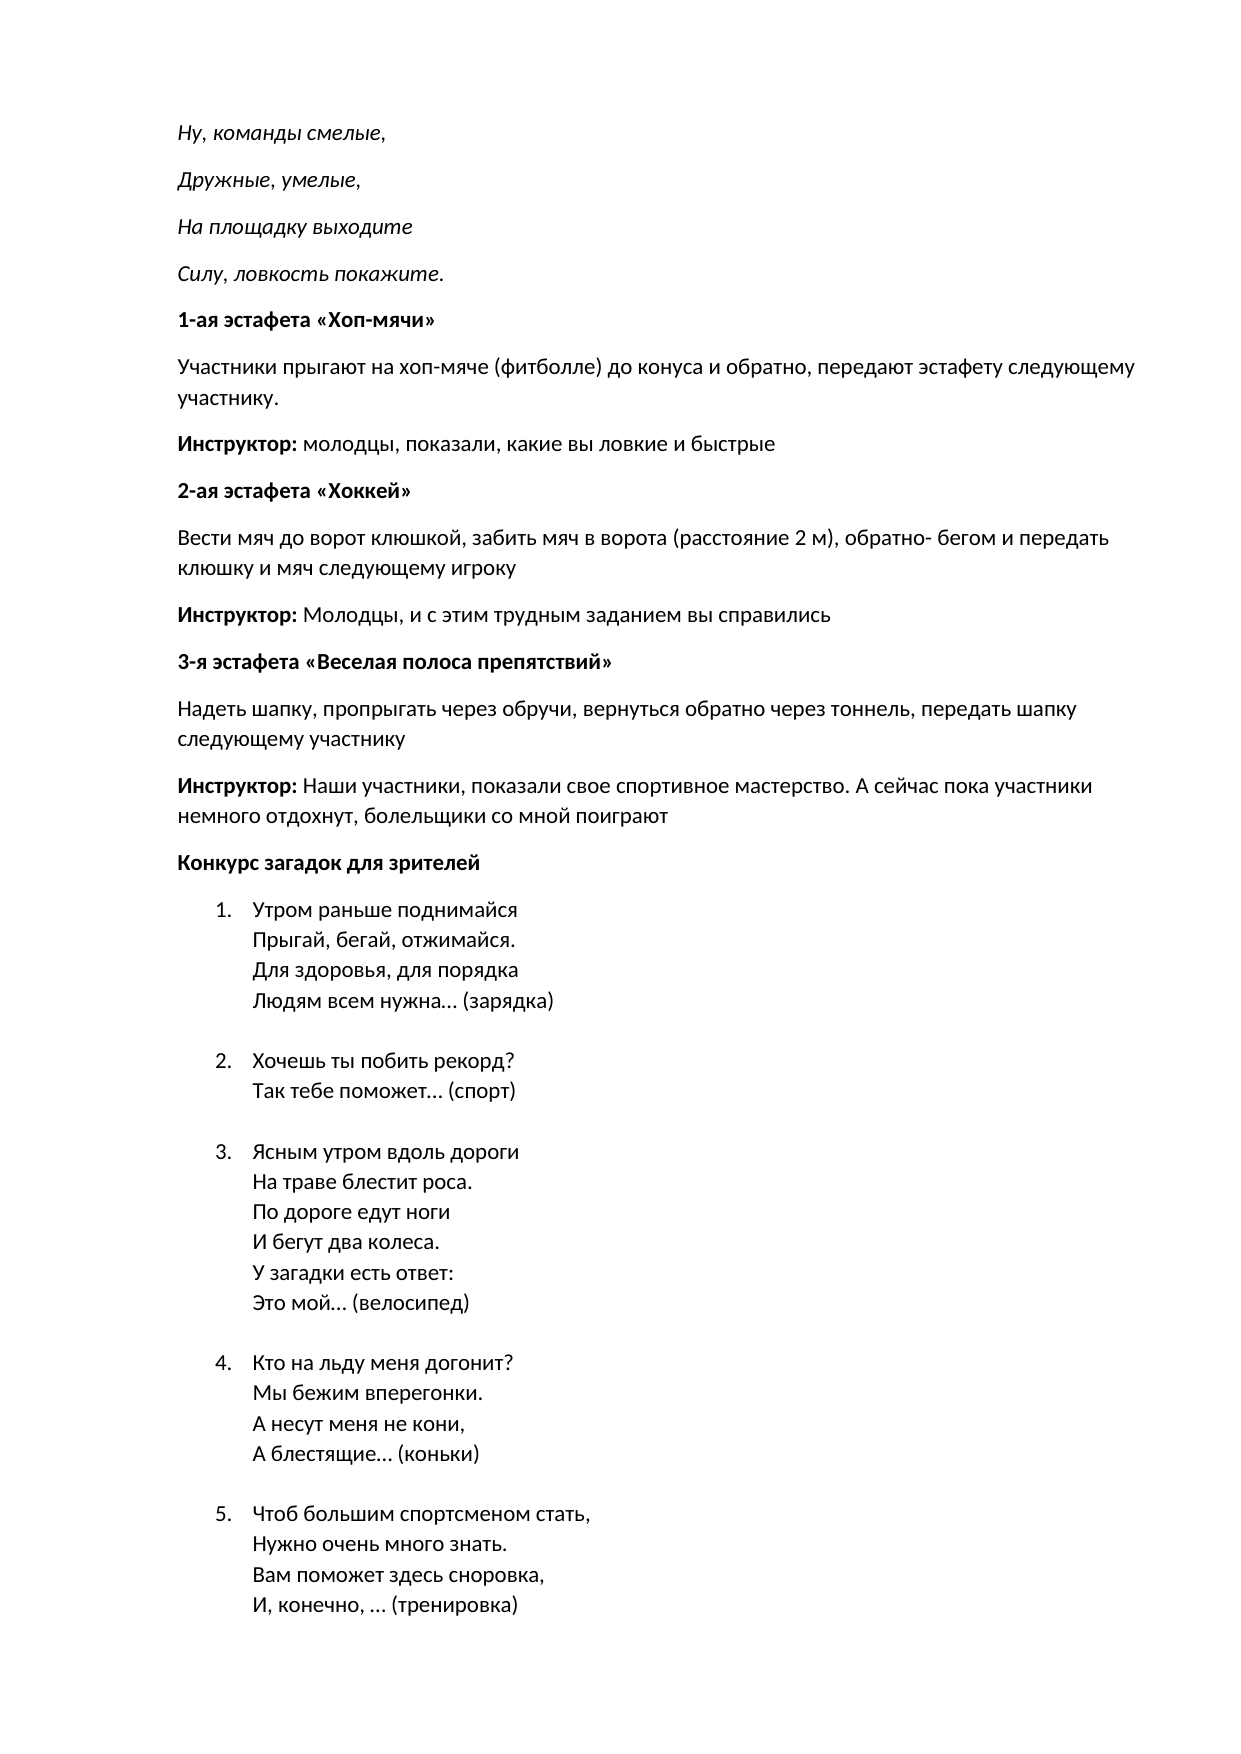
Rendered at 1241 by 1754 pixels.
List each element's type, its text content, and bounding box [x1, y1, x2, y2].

list Вам поможет здесь сноровка, [252, 1560, 1152, 1588]
list Так тебе поможет… (спорт) [252, 1076, 1152, 1104]
text Инструктор: Наши участники, показали свое спортивное мастерство. А сейчас пока участники немного отдохнут, болельщики со мной поиграют [177, 771, 1152, 829]
text Конкурс загадок для зрителей [177, 848, 1152, 876]
list А блестящие… (коньки) [252, 1439, 1152, 1467]
text Инструктор: Молодцы, и с этим трудным заданием вы справились [177, 600, 1152, 628]
text Вести мяч до ворот клюшкой, забить мяч в ворота (расстояние ), обратно- бегом и передать клюшку и мяч следующему игроку [177, 523, 1152, 582]
list На траве блестит роса. [252, 1167, 1152, 1195]
list И бегут два колеса. [252, 1227, 1152, 1256]
list Хочешь ты побить рекорд? [215, 1046, 1152, 1074]
text Силу, ловкость покажите. [177, 259, 1152, 287]
text Надеть шапку, пропрыгать через обручи, вернуться обратно через тоннель, передать шапку следующему участнику [177, 694, 1152, 752]
list Прыгай, бегай, отжимайся. [252, 925, 1152, 953]
text 3-я эстафета «Веселая полоса препятствий» [177, 647, 1152, 675]
text 2-ая эстафета «Хоккей» [177, 476, 1152, 504]
text 1-ая эстафета «Хоп-мячи» [177, 306, 1152, 334]
list Людям всем нужна… (зарядка) [252, 986, 1152, 1014]
list И, конечно, … (тренировка) [252, 1590, 1152, 1618]
list Кто на льду меня догонит? [215, 1348, 1152, 1376]
list Мы бежим вперегонки. [252, 1378, 1152, 1407]
text Ну, команды смелые, [177, 118, 1152, 146]
list Ясным утром вдоль дороги [215, 1137, 1152, 1165]
text Инструктор: молодцы, показали, какие вы ловкие и быстрые [177, 429, 1152, 458]
list Утром раньше поднимайся [215, 895, 1152, 923]
list У загадки есть ответ: [252, 1258, 1152, 1286]
list Чтоб большим спортсменом стать, [215, 1499, 1152, 1527]
list Для здоровья, для порядка [252, 956, 1152, 984]
list По дороге едут ноги [252, 1197, 1152, 1225]
text На площадку выходите [177, 212, 1152, 240]
text Участники прыгают на хоп-мяче (фитболле) до конуса и обратно, передают эстафету следующему участнику. [177, 352, 1152, 411]
list А несут меня не кони, [252, 1409, 1152, 1437]
list Это мой… (велосипед) [252, 1288, 1152, 1316]
list Нужно очень много знать. [252, 1529, 1152, 1558]
text Дружные, умелые, [177, 165, 1152, 193]
